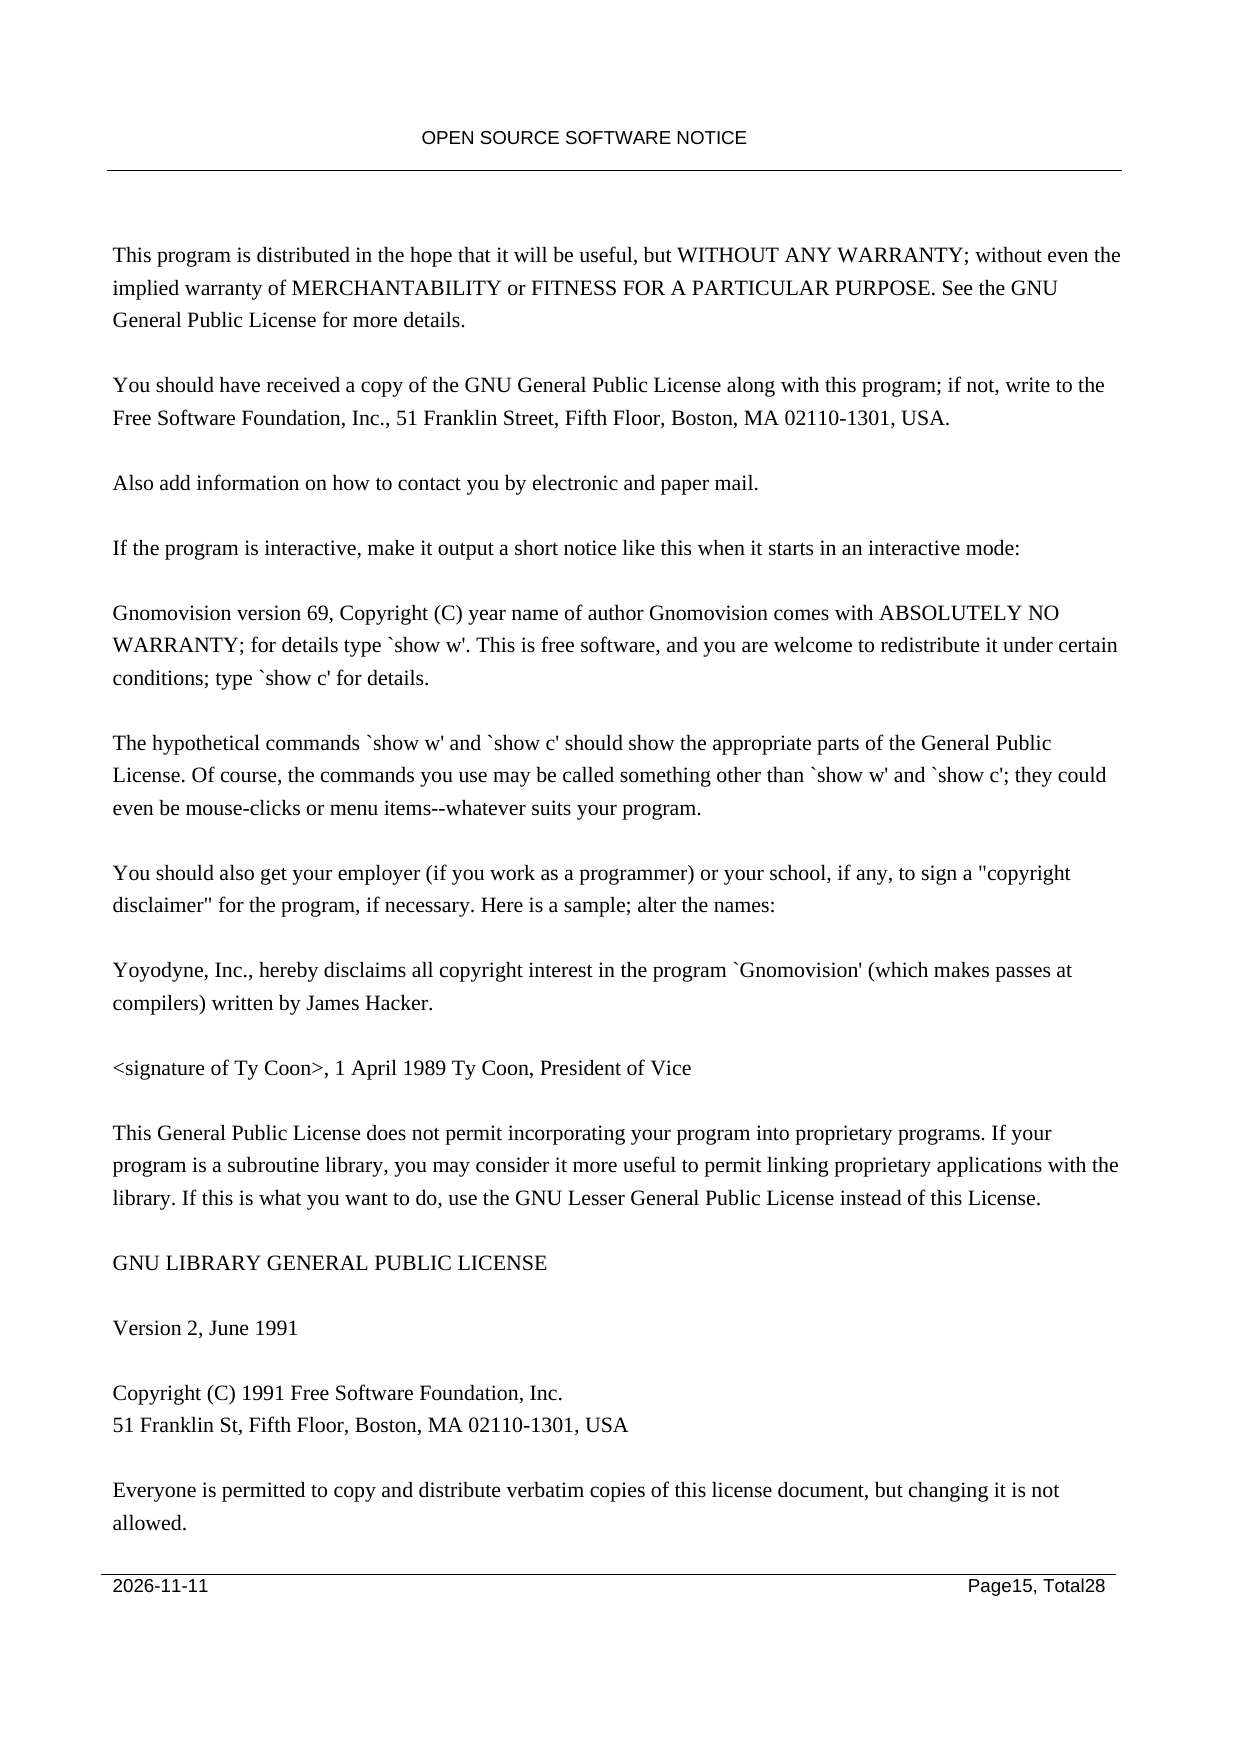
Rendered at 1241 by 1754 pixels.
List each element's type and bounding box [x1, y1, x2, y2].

text [112, 206, 1128, 1539]
